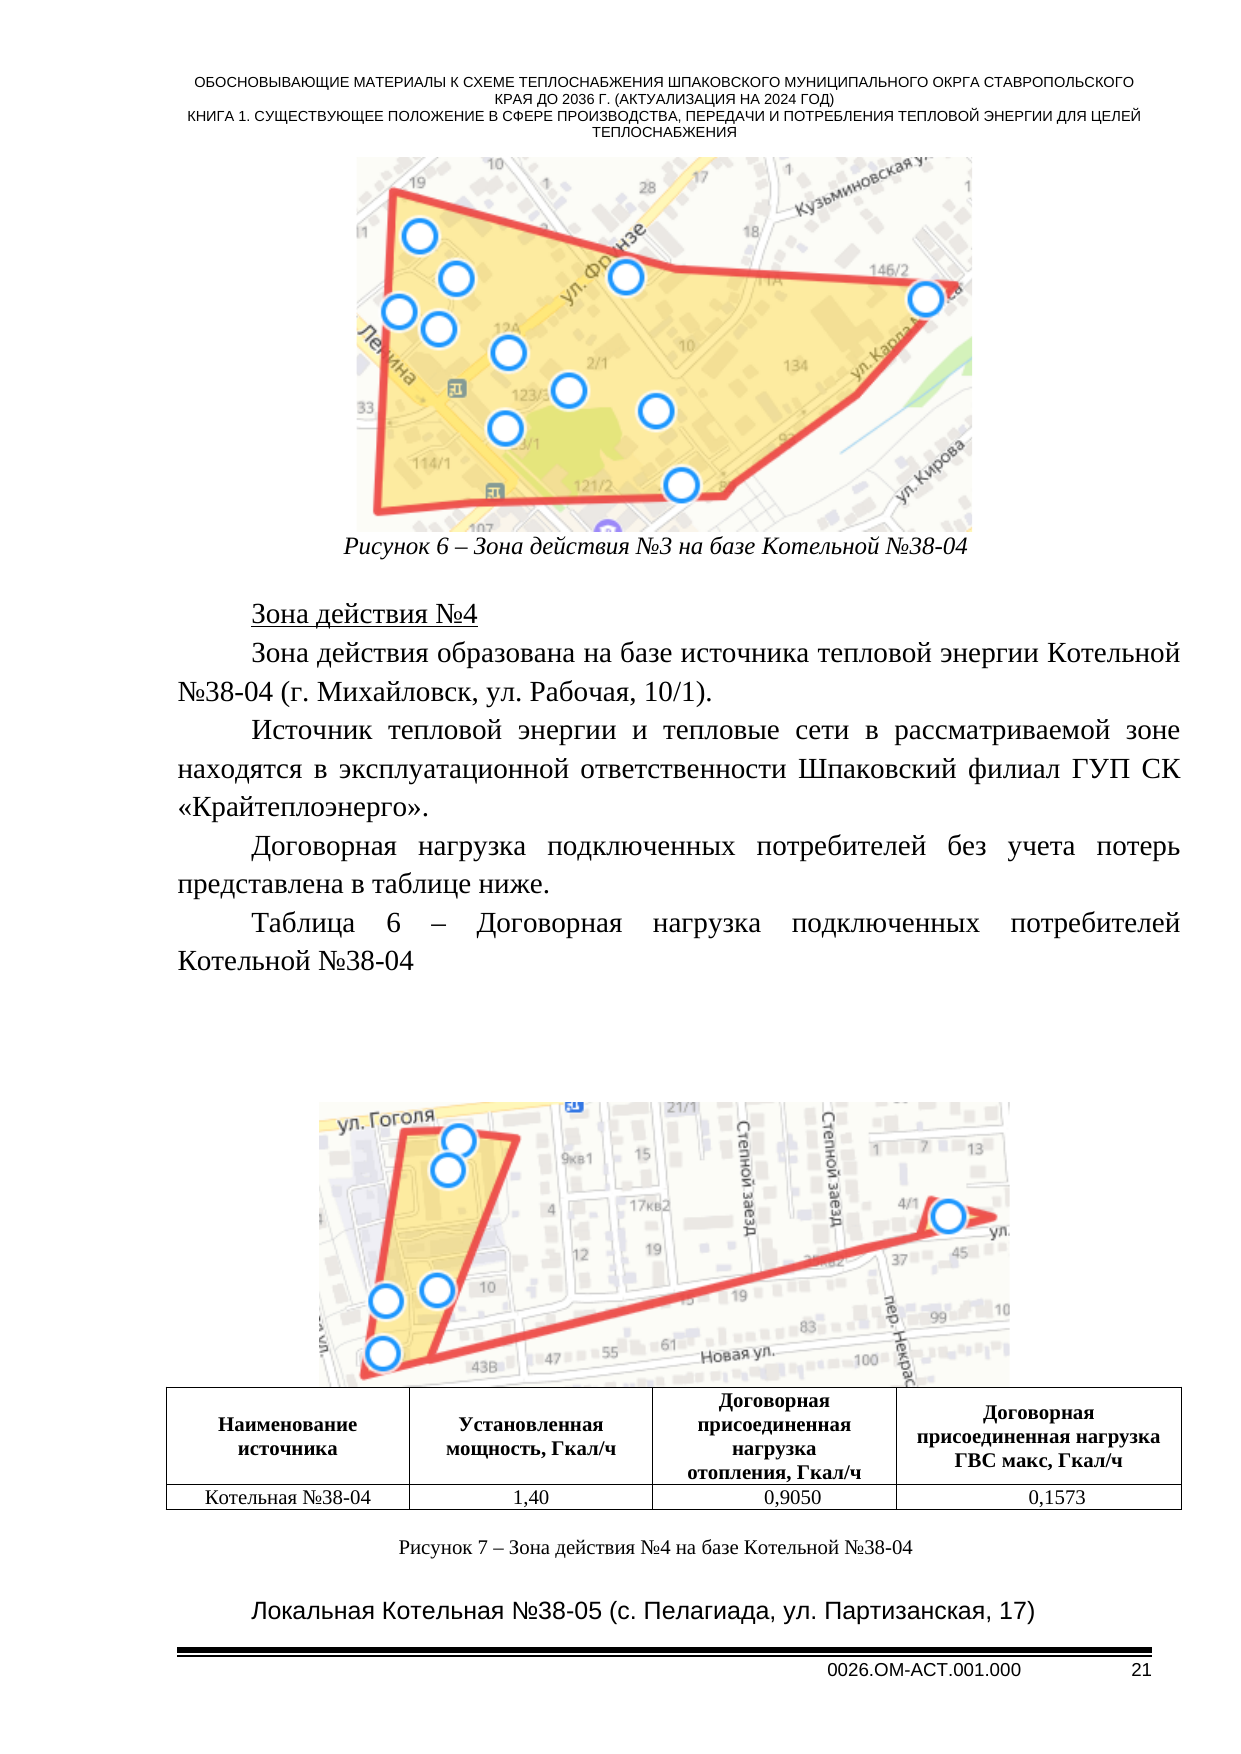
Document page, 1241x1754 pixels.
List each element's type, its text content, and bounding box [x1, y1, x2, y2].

picture [356, 157, 973, 532]
table_header Договорная присоединенная нагрузка ГВС макс, Гкал/ч [897, 1388, 1181, 1484]
text Зона действия образована на базе источника тепловой энергии Котельной №38-04 (г. Михайловск, ул. Рабочая, 10/1). [177, 635, 1181, 707]
table_cell Котельная №38-04 [167, 1485, 409, 1509]
table_header Договорная присоединенная нагрузка отопления, Гкал/ч [653, 1388, 896, 1484]
text Договорная нагрузка подключенных потребителей без учета потерь представлена в таблице ниже. [177, 828, 1181, 900]
text Источник тепловой энергии и тепловые сети в рассматриваемой зоне находятся в эксплуатационной ответственности Шпаковский филиал ГУП СК «Крайтеплоэнерго». [177, 712, 1181, 823]
text Таблица 6 – Договорная нагрузка подключенных потребителей Котельной №38-04 [177, 905, 1181, 977]
table_header Наименование источника [167, 1388, 409, 1484]
text Локальная Котельная №38-05 (с. Пелагиада, ул. Партизанская, 17) [177, 1596, 1152, 1624]
table_cell 0,1573 [897, 1485, 1181, 1509]
table_header Установленная мощность, Гкал/ч [410, 1388, 652, 1484]
table_cell 0,9050 [653, 1485, 896, 1509]
text Зона действия №4 [177, 597, 1181, 630]
text Рисунок 7 – Зона действия №4 на базе Котельной №38-04 [177, 1535, 1134, 1559]
table_cell 1,40 [410, 1485, 652, 1509]
picture [319, 1102, 1010, 1387]
